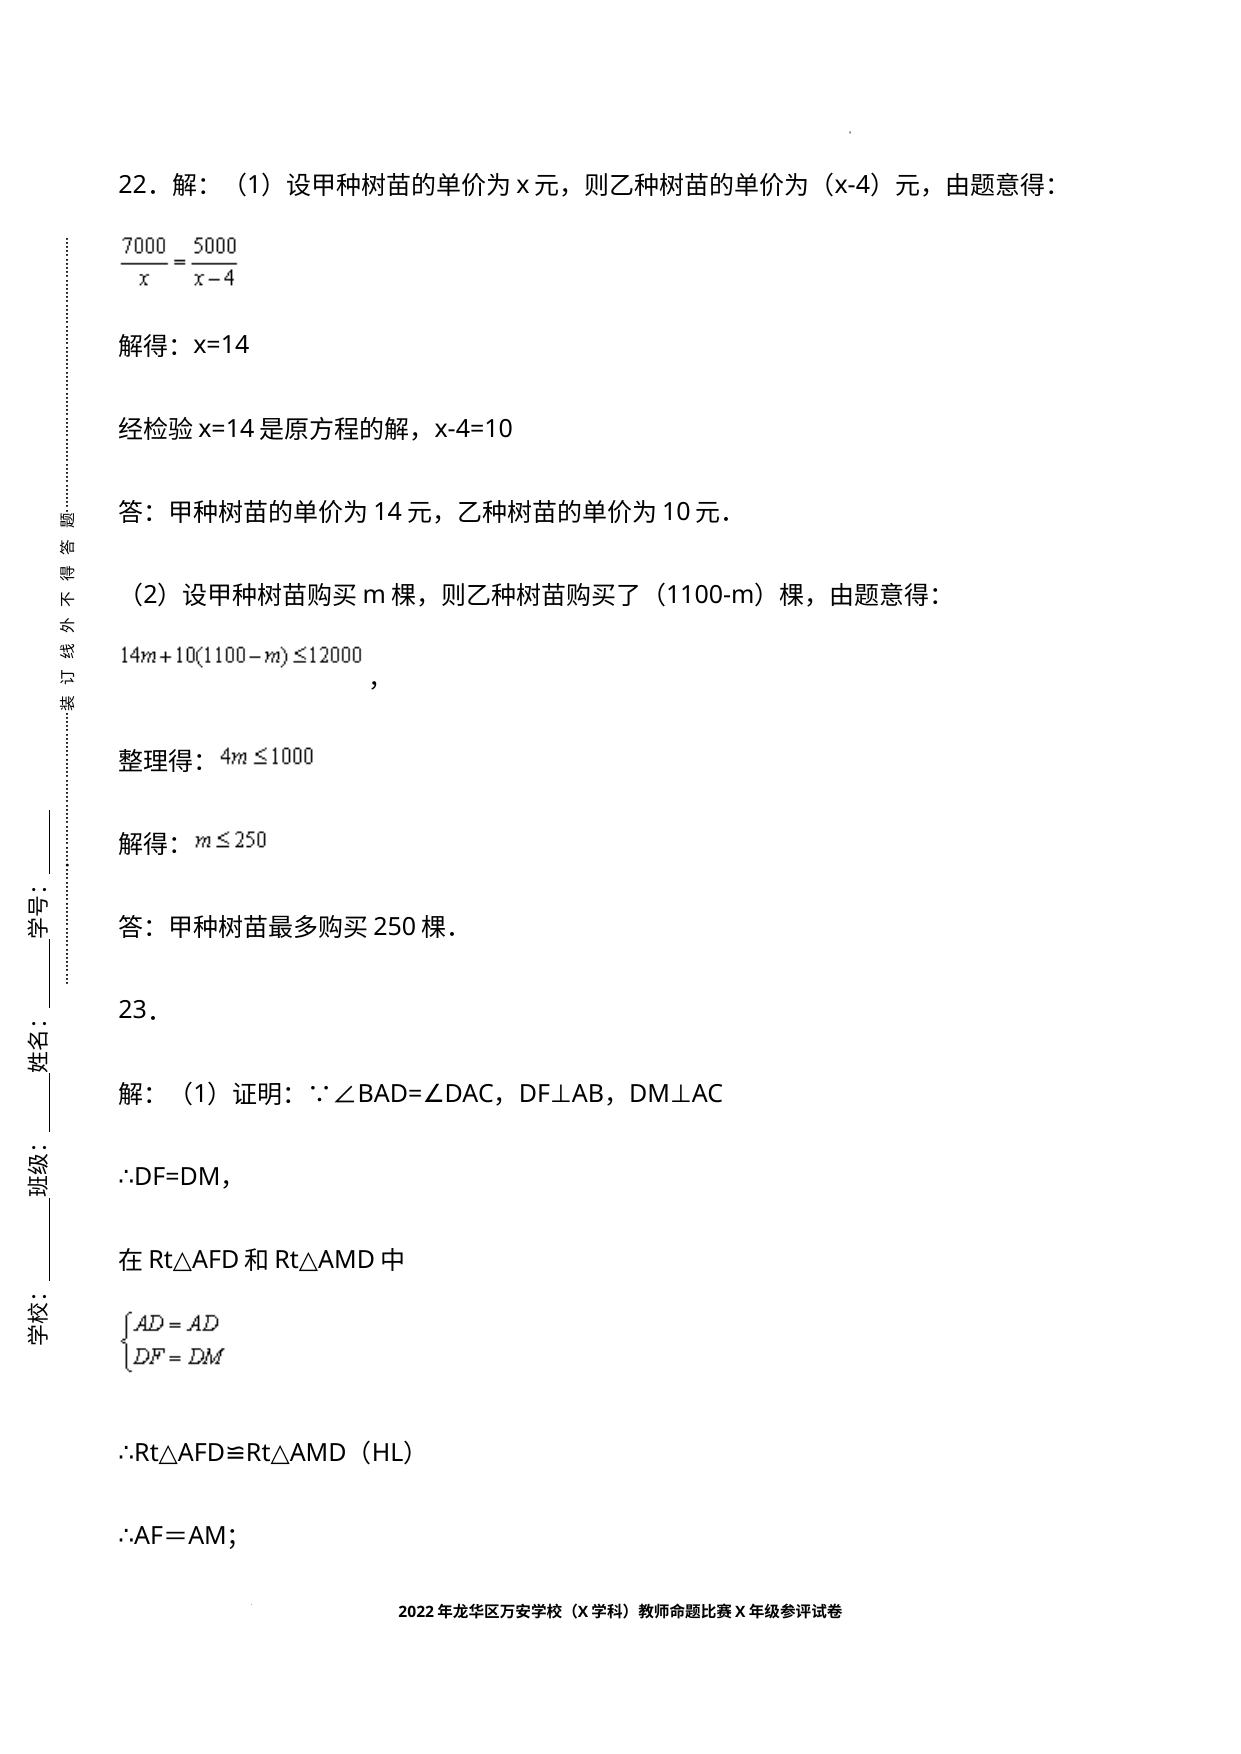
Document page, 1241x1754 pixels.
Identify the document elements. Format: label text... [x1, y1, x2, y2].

text 答：甲种树苗最多购买250棵． [118, 893, 1122, 958]
text 23． [118, 977, 1122, 1042]
text ∴DF=DM， [118, 1143, 1122, 1208]
text 解得：x=14 [118, 312, 1122, 377]
picture [193, 827, 272, 854]
picture [118, 1309, 231, 1377]
text （2）设甲种树苗购买m棵，则乙种树苗购买了（1100-m）棵，由题意得： [118, 561, 1122, 626]
text 经检验x=14是原方程的解，x-4=10 [118, 395, 1122, 460]
picture [218, 743, 319, 771]
text 解：（1）证明：∵∠BAD=∠DAC，DF⊥AB，DM⊥AC [118, 1060, 1122, 1125]
text ∴AF＝AM； [118, 1502, 1122, 1567]
text 22．解：（1）设甲种树苗的单价为x元，则乙种树苗的单价为（x-4）元，由题意得： [118, 151, 1122, 216]
text 答：甲种树苗的单价为14元，乙种树苗的单价为10元． [118, 478, 1122, 543]
text 在Rt△AFD和Rt△AMD中 [118, 1226, 1122, 1291]
text ∴Rt△AFD≌Rt△AMD（HL） [118, 1419, 1122, 1484]
text ， [118, 644, 1122, 709]
picture [118, 233, 242, 292]
picture [118, 644, 369, 674]
text 解得： [118, 810, 1122, 875]
text 整理得： [118, 727, 1122, 792]
